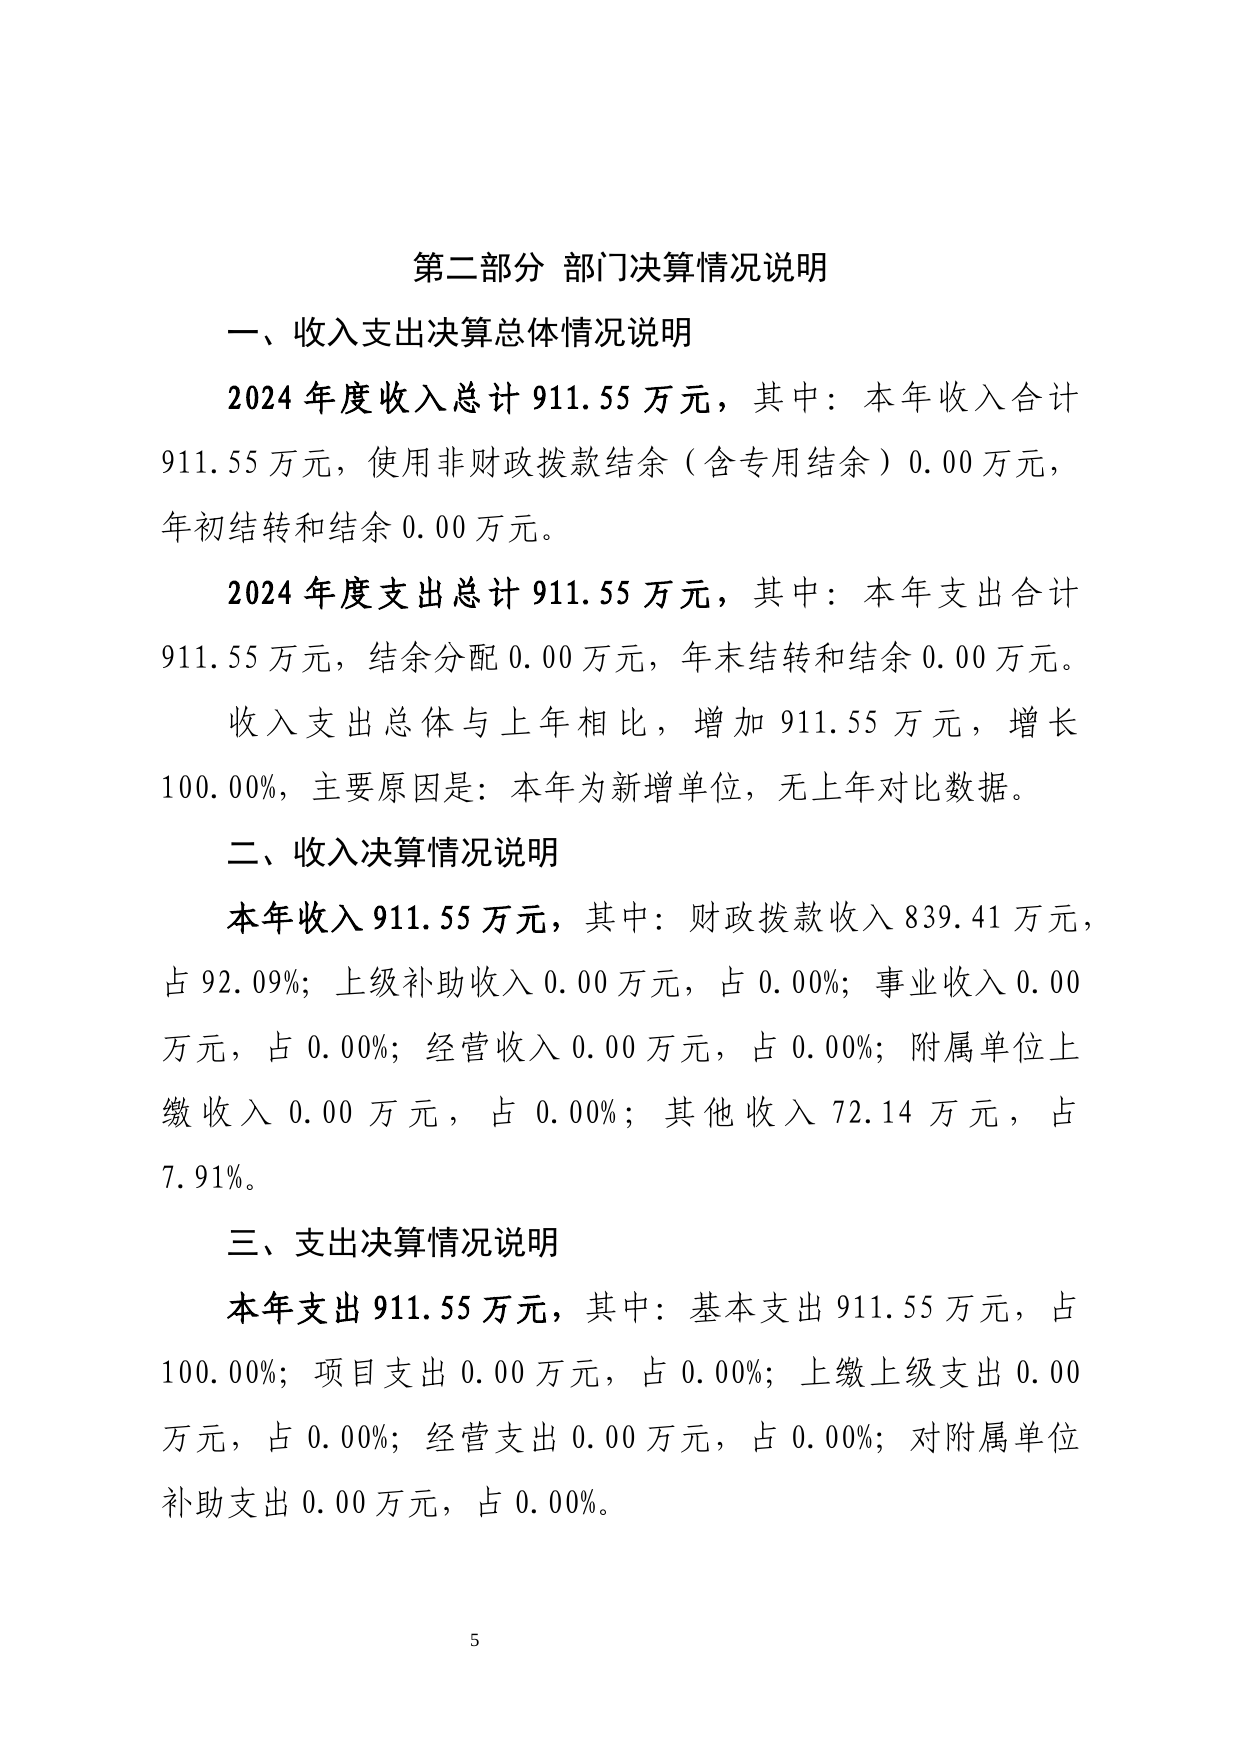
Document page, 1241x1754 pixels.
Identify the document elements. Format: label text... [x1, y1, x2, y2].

text 2024年度收入总计911.55万元，其中：本年收入合计911.55万元，使用非财政拨款结余（含专用结余）0.00万元，年初结转和结余0.00万元。 [159, 363, 1081, 558]
text 三、支出决算情况说明 [159, 1208, 1081, 1273]
text 第二部分 部门决算情况说明 [159, 233, 1081, 298]
text 收入支出总体与上年相比，增加911.55万元，增长100.00%，主要原因是：本年为新增单位，无上年对比数据。 [159, 688, 1081, 818]
text 本年支出911.55万元，其中：基本支出911.55万元，占100.00%；项目支出0.00万元，占0.00%；上缴上级支出0.00万元，占0.00%；经营支出0.00万元，占0.00%；对附属单位补助支出0.00万元，占0.00%。 [159, 1273, 1081, 1533]
text 本年收入911.55万元，其中：财政拨款收入839.41万元，占92.09%；上级补助收入0.00万元，占0.00%；事业收入0.00万元，占0.00%；经营收入0.00万元，占0.00%；附属单位上缴收入0.00万元，占0.00%；其他收入72.14万元，占7.91%。 [159, 883, 1081, 1208]
text 2024年度支出总计911.55万元，其中：本年支出合计911.55万元，结余分配0.00万元，年末结转和结余0.00万元。 [159, 558, 1081, 688]
text 二、收入决算情况说明 [159, 818, 1081, 883]
text 一、收入支出决算总体情况说明 [159, 298, 1081, 363]
